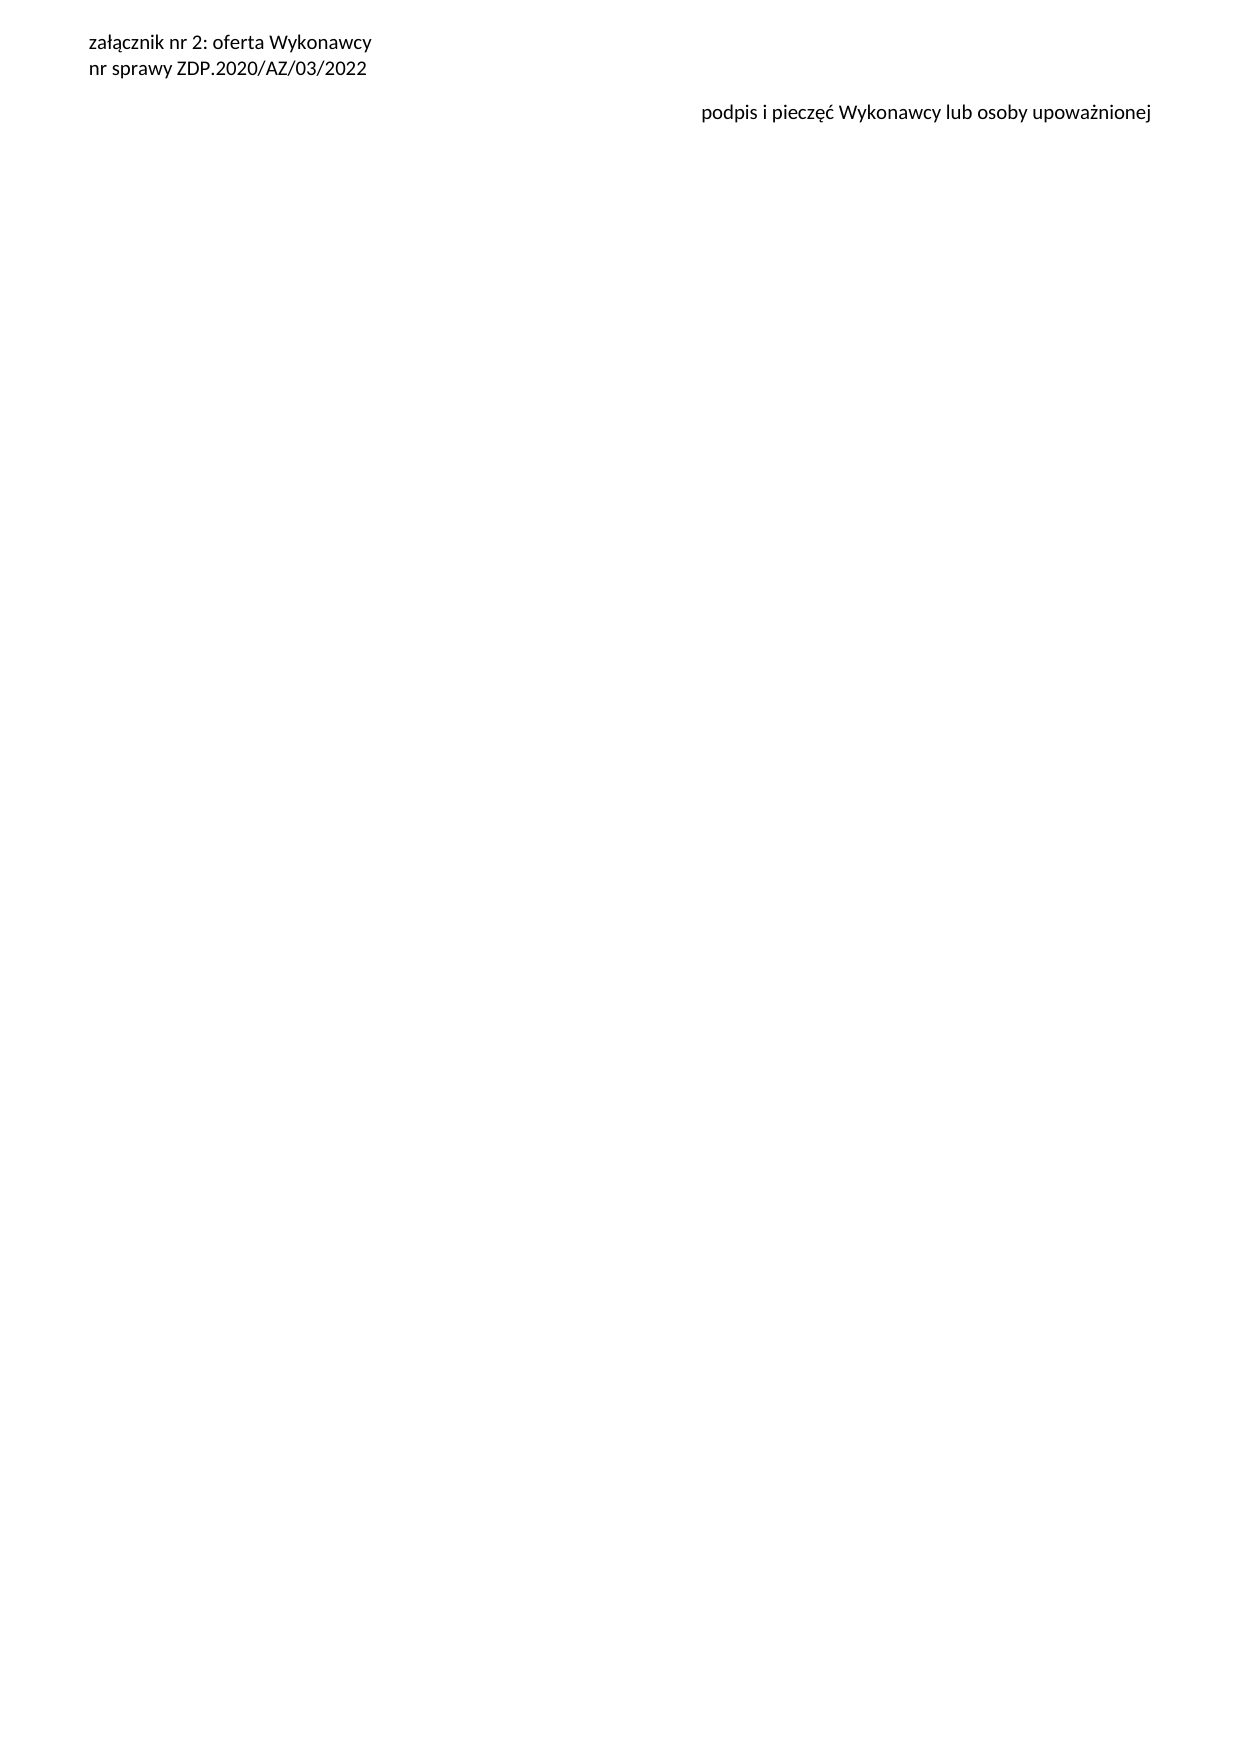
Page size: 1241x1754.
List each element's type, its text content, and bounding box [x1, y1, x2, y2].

text podpis i pieczęć Wykonawcy lub osoby upoważnionej [89, 99, 1152, 125]
